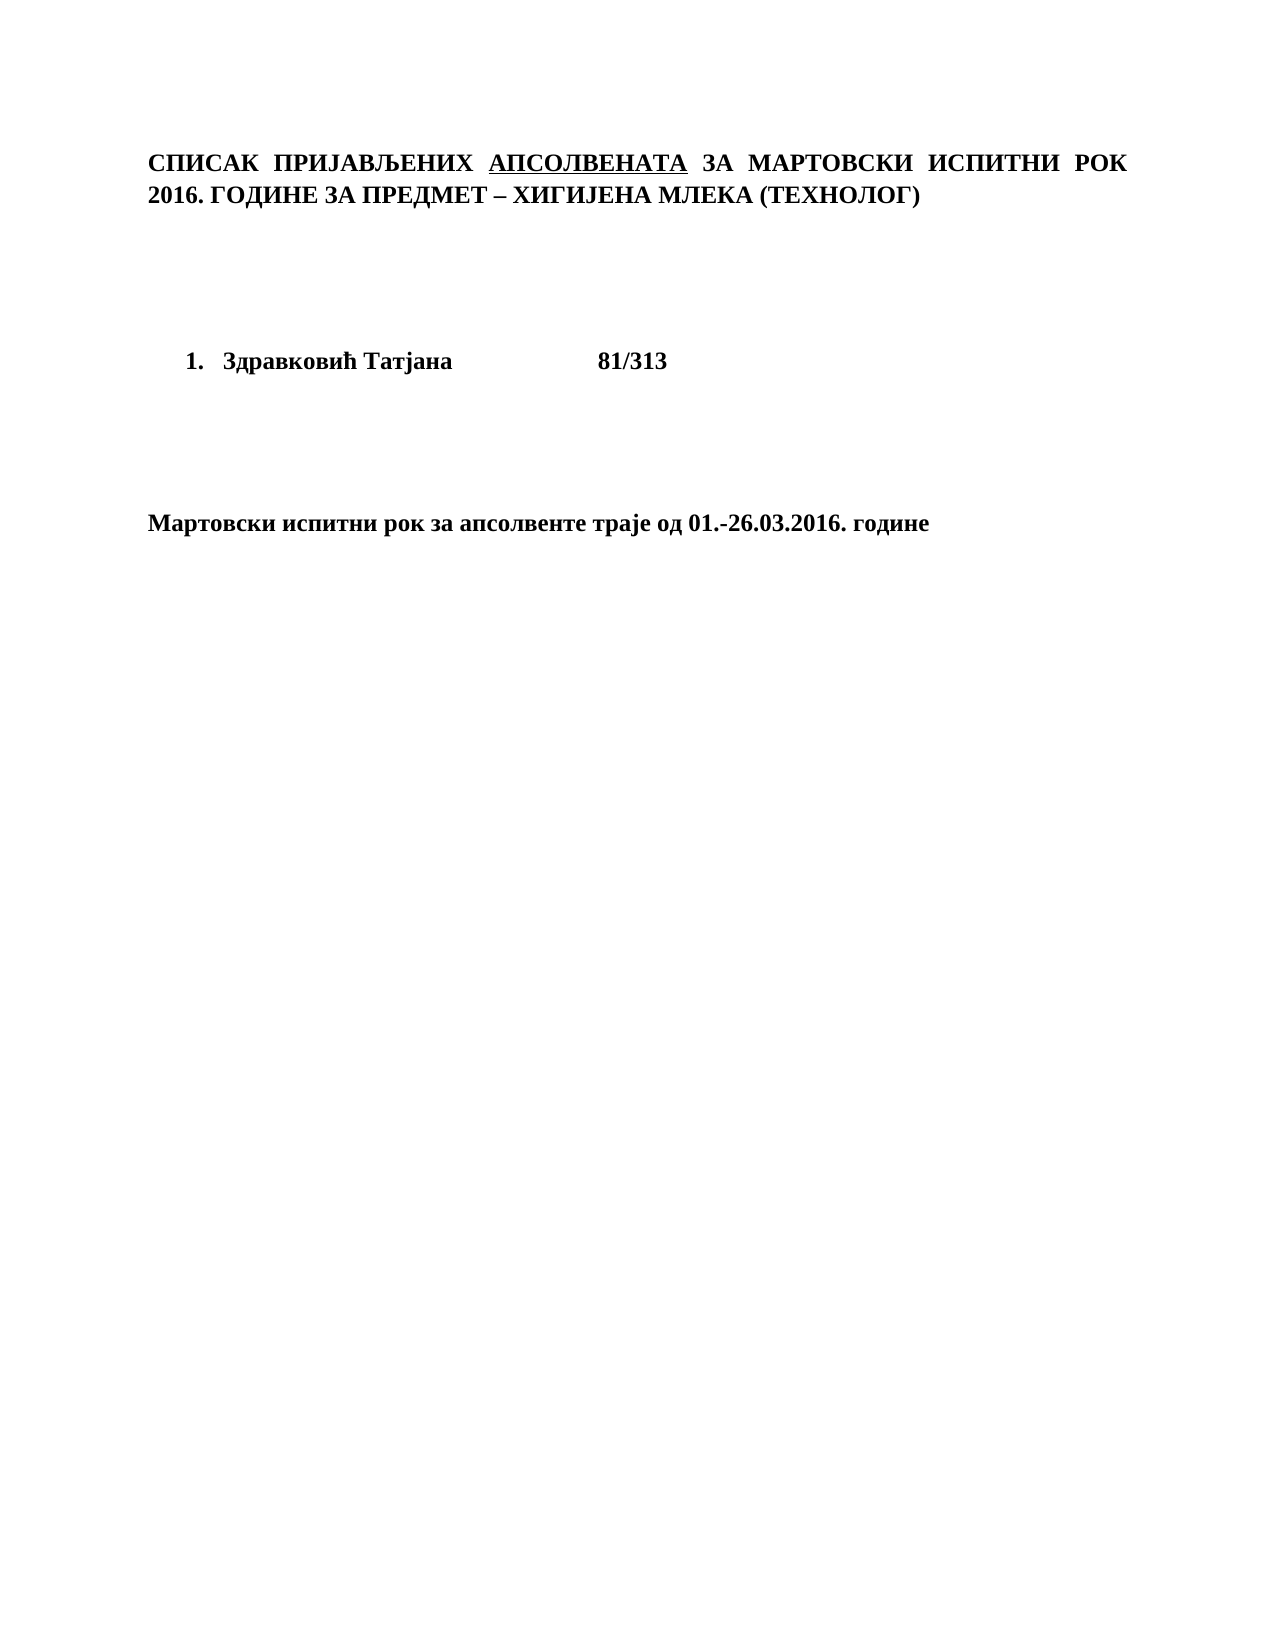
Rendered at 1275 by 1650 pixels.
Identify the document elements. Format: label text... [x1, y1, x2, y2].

text СПИСАК ПРИЈАВЉЕНИХ АПСОЛВЕНАТА ЗА МАРТОВСКИ ИСПИТНИ РОК 2016. ГОДИНЕ ЗА ПРЕДМЕТ – ХИГИЈЕНА МЛЕКА (ТЕХНОЛОГ) [148, 148, 1127, 209]
text Мартовски испитни рок за апсолвенте траје од 01.-26.03.2016. године [148, 508, 1127, 536]
list Здравковић Татјана 81/313 [185, 346, 1127, 375]
